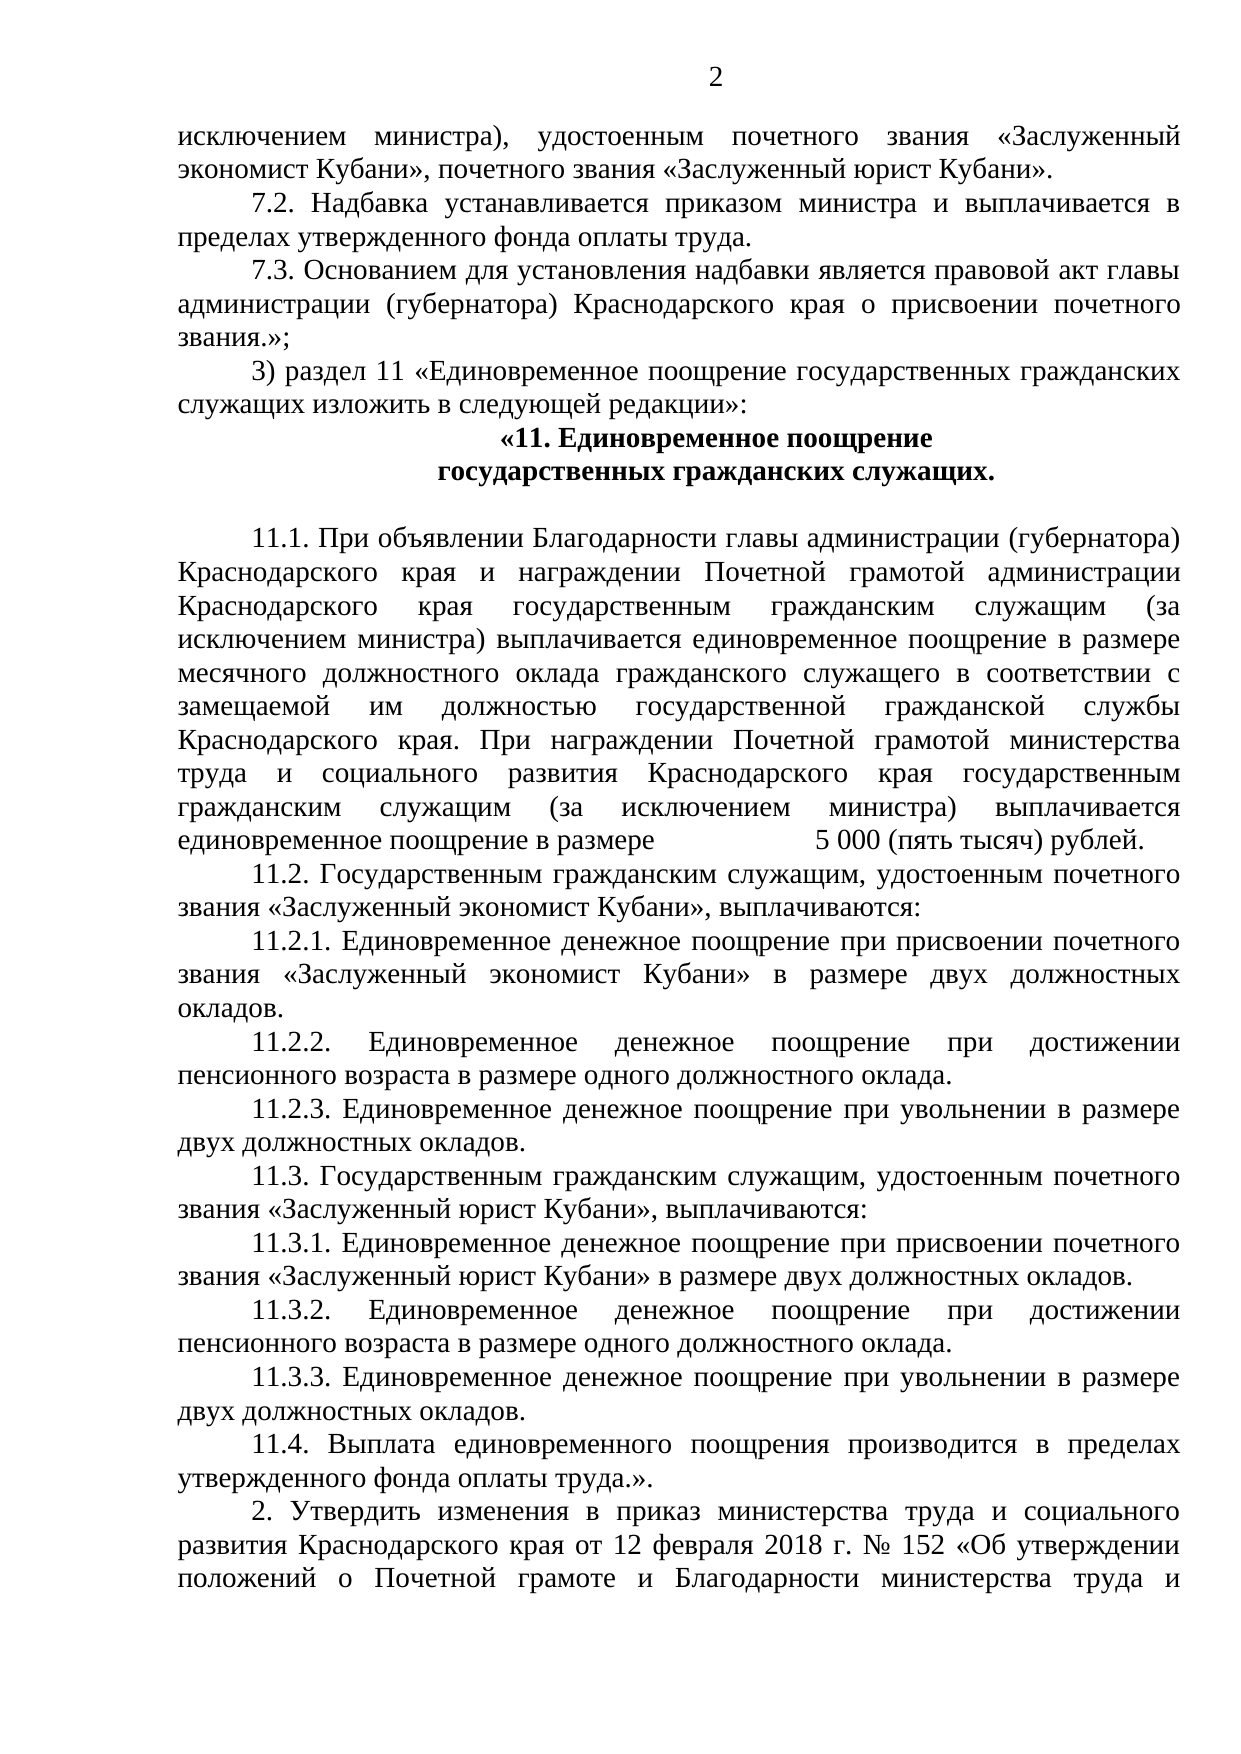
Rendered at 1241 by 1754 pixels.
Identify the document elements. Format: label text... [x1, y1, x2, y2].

text 11.3. Государственным гражданским служащим, удостоенным почетного звания «Заслуженный юрист Кубани», выплачиваются: [177, 1158, 1181, 1225]
text 11.2.3. Единовременное денежное поощрение при увольнении в размере двух должностных окладов. [177, 1091, 1181, 1158]
text 11.3.3. Единовременное денежное поощрение при увольнении в размере двух должностных окладов. [177, 1359, 1181, 1426]
text 7.2. Надбавка устанавливается приказом министра и выплачивается в пределах утвержденного фонда оплаты труда. [177, 185, 1181, 252]
text 11.1. При объявлении Благодарности главы администрации (губернатора) Краснодарского края и награждении Почетной грамотой администрации Краснодарского края государственным гражданским служащим (за исключением министра) выплачивается единовременное поощрение в размере месячного должностного оклада гражданского служащего в соответствии с замещаемой им должностью государственной гражданской службы Краснодарского края. При награждении Почетной грамотой министерства труда и социального развития Краснодарского края государственным гражданским служащим (за исключением министра) выплачивается единовременное поощрение в размере 5 000 (пять тысяч) рублей. [177, 521, 1181, 856]
text 11.3.1. Единовременное денежное поощрение при присвоении почетного звания «Заслуженный юрист Кубани» в размере двух должностных окладов. [177, 1225, 1181, 1292]
text 3) раздел 11 «Единовременное поощрение государственных гражданских служащих изложить в следующей редакции»: [177, 353, 1181, 420]
text 11.3.2. Единовременное денежное поощрение при достижении пенсионного возраста в размере одного должностного оклада. [177, 1292, 1181, 1359]
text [177, 1493, 1181, 1594]
text 11.2.2. Единовременное денежное поощрение при достижении пенсионного возраста в размере одного должностного оклада. [177, 1024, 1181, 1091]
text 11.4. Выплата единовременного поощрения производится в пределах утвержденного фонда оплаты труда.». [177, 1426, 1181, 1493]
text 11.2.1. Единовременное денежное поощрение при присвоении почетного звания «Заслуженный экономист Кубани» в размере двух должностных окладов. [177, 923, 1181, 1024]
text «11. Единовременное поощрение [177, 420, 1181, 453]
text государственных гражданских служащих. [177, 453, 1181, 487]
text 11.2. Государственным гражданским служащим, удостоенным почетного звания «Заслуженный экономист Кубани», выплачиваются: [177, 856, 1181, 923]
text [177, 118, 1181, 185]
text 7.3. Основанием для установления надбавки является правовой акт главы администрации (губернатора) Краснодарского края о присвоении почетного звания.»; [177, 252, 1181, 353]
